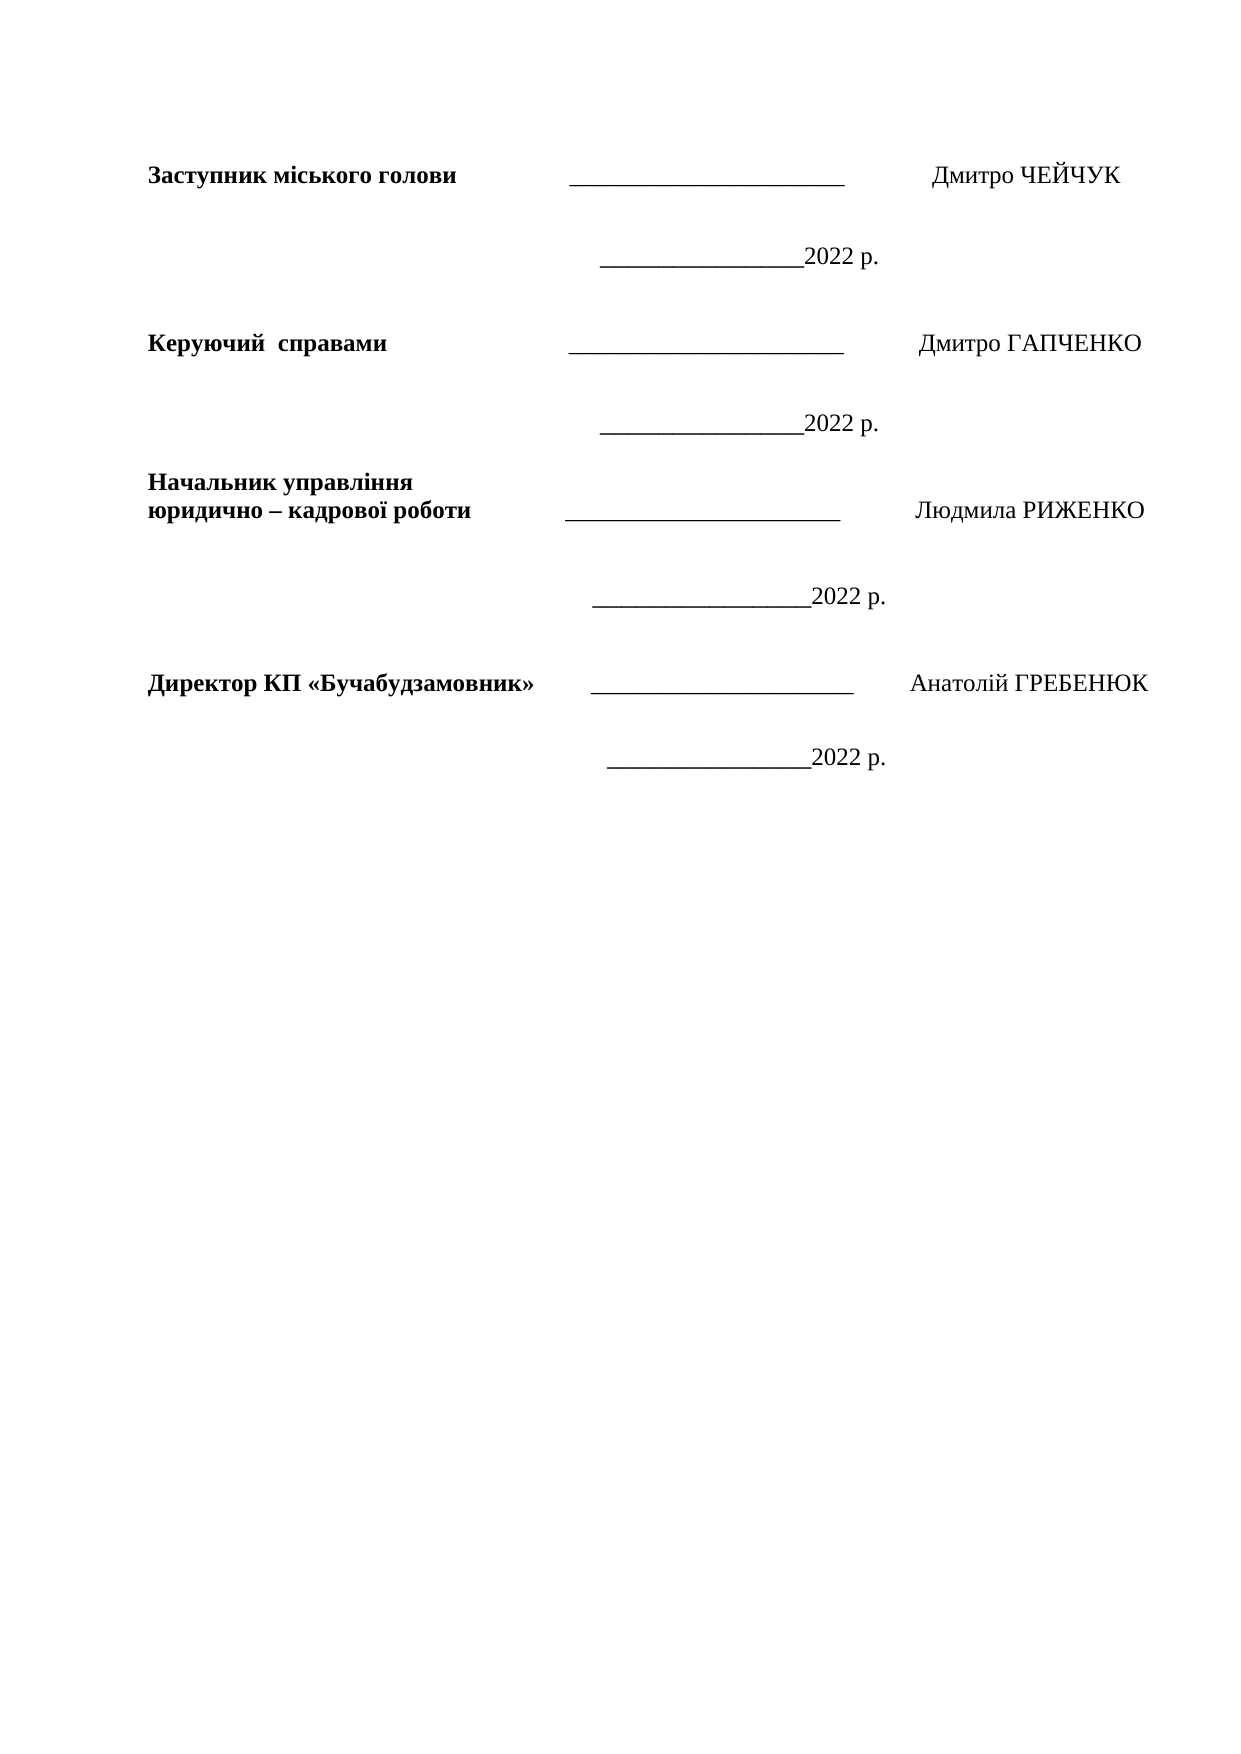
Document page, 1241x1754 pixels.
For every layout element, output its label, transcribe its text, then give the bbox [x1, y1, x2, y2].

text Начальник управління [148, 467, 1152, 496]
text ______________2022 р. [148, 404, 1152, 438]
text Директор КП «Бучабудзамовник» _____________________ Анатолій ГРЕБЕНЮК [148, 668, 1152, 697]
text ______________2022 р. [148, 237, 1152, 270]
text _______________2022 р. [148, 577, 1152, 611]
text Заступник міського голови ______________________ Дмитро ЧЕЙЧУК [148, 160, 1152, 189]
text юридично – кадрової роботи ______________________ Людмила РИЖЕНКО [148, 496, 1152, 524]
text Керуючий справами ______________________ Дмитро ГАПЧЕНКО [148, 328, 1152, 357]
text ______________2022 р. [148, 738, 1152, 771]
